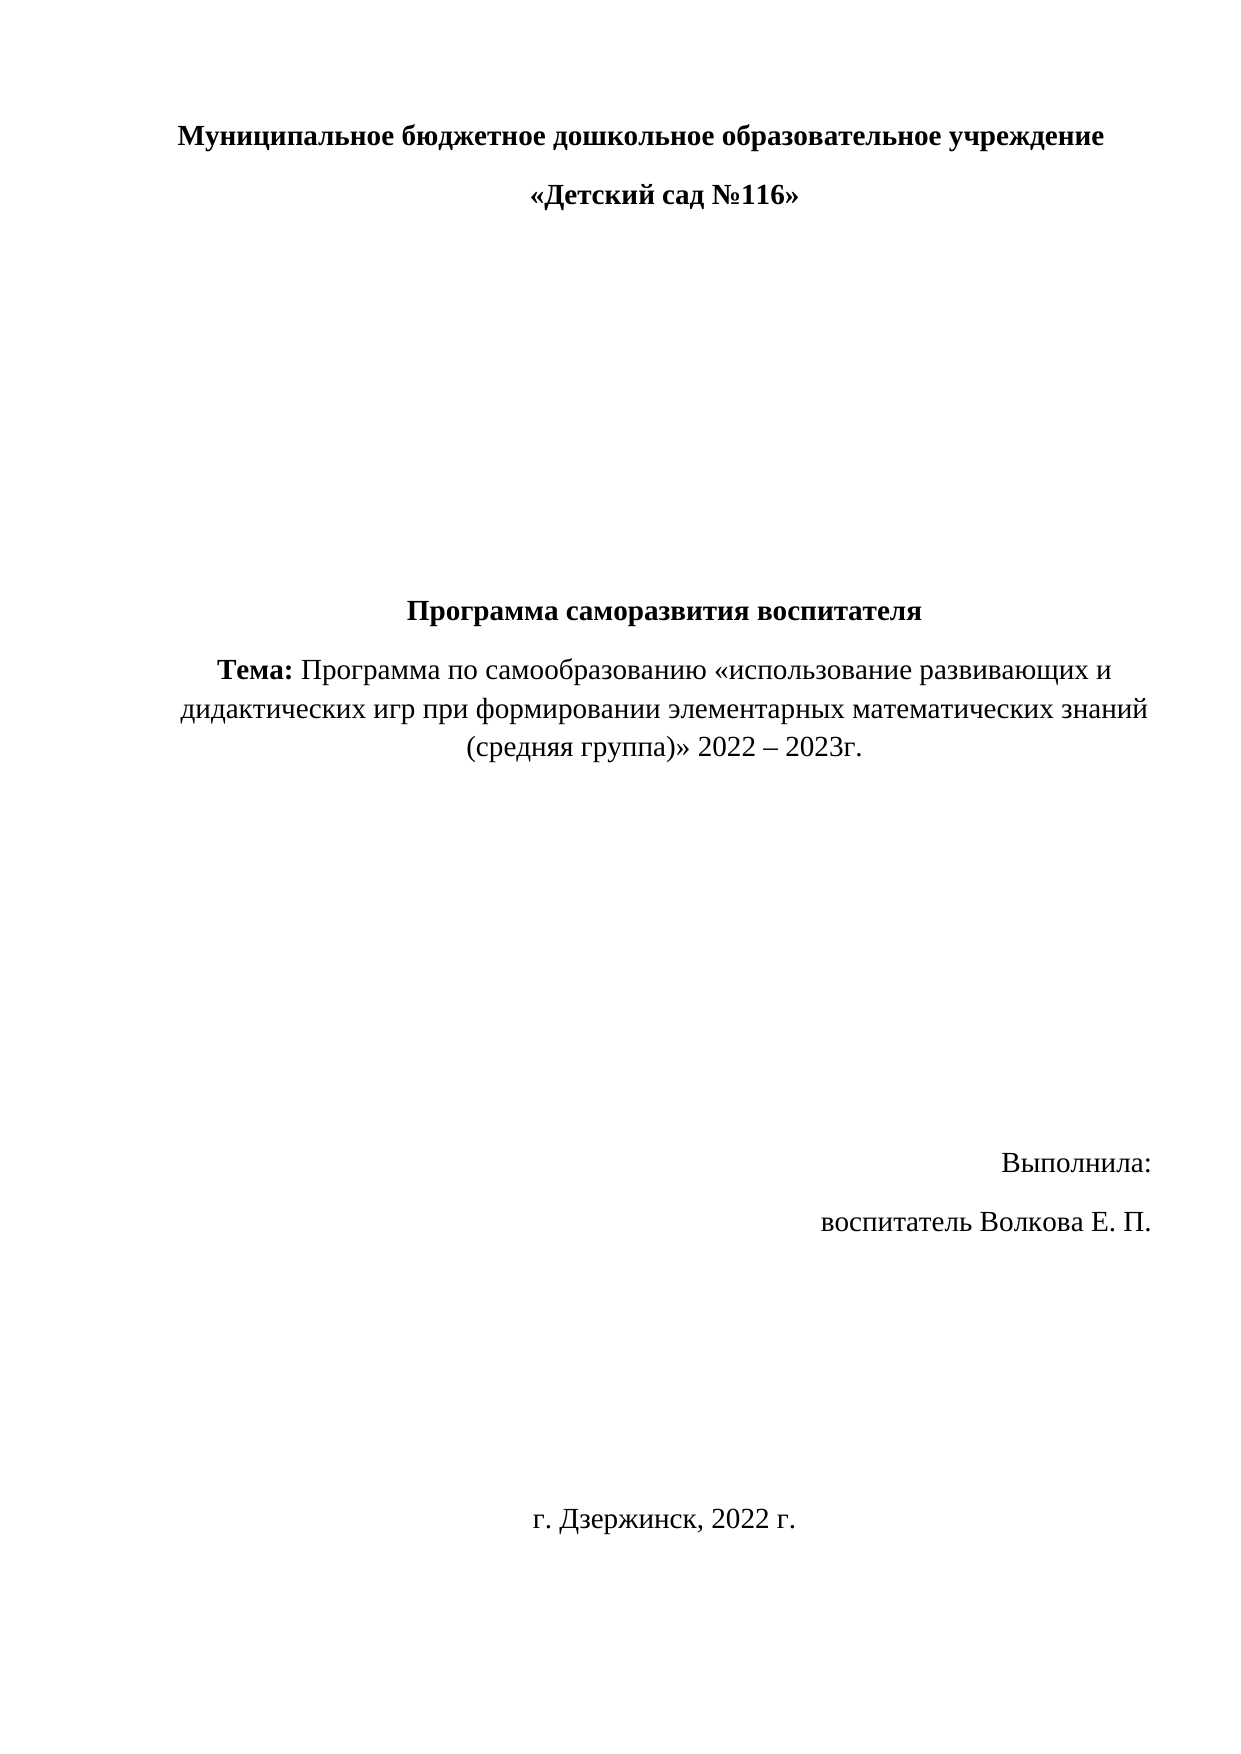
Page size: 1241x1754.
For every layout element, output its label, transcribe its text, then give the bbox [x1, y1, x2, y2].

text Муниципальное бюджетное дошкольное образовательное учреждение [177, 118, 1152, 152]
text Программа саморазвития воспитателя [177, 593, 1152, 627]
text Тема: Программа по самообразованию «использование развивающих и дидактических игр при формировании элементарных математических знаний (средняя группа)» 2022 – 2023г. [177, 652, 1152, 763]
text «Детский сад №116» [177, 177, 1152, 211]
text воспитатель Волкова Е. П. [177, 1204, 1152, 1238]
text г. Дзержинск, 2022 г. [177, 1501, 1152, 1535]
text Выполнила: [177, 1145, 1152, 1179]
